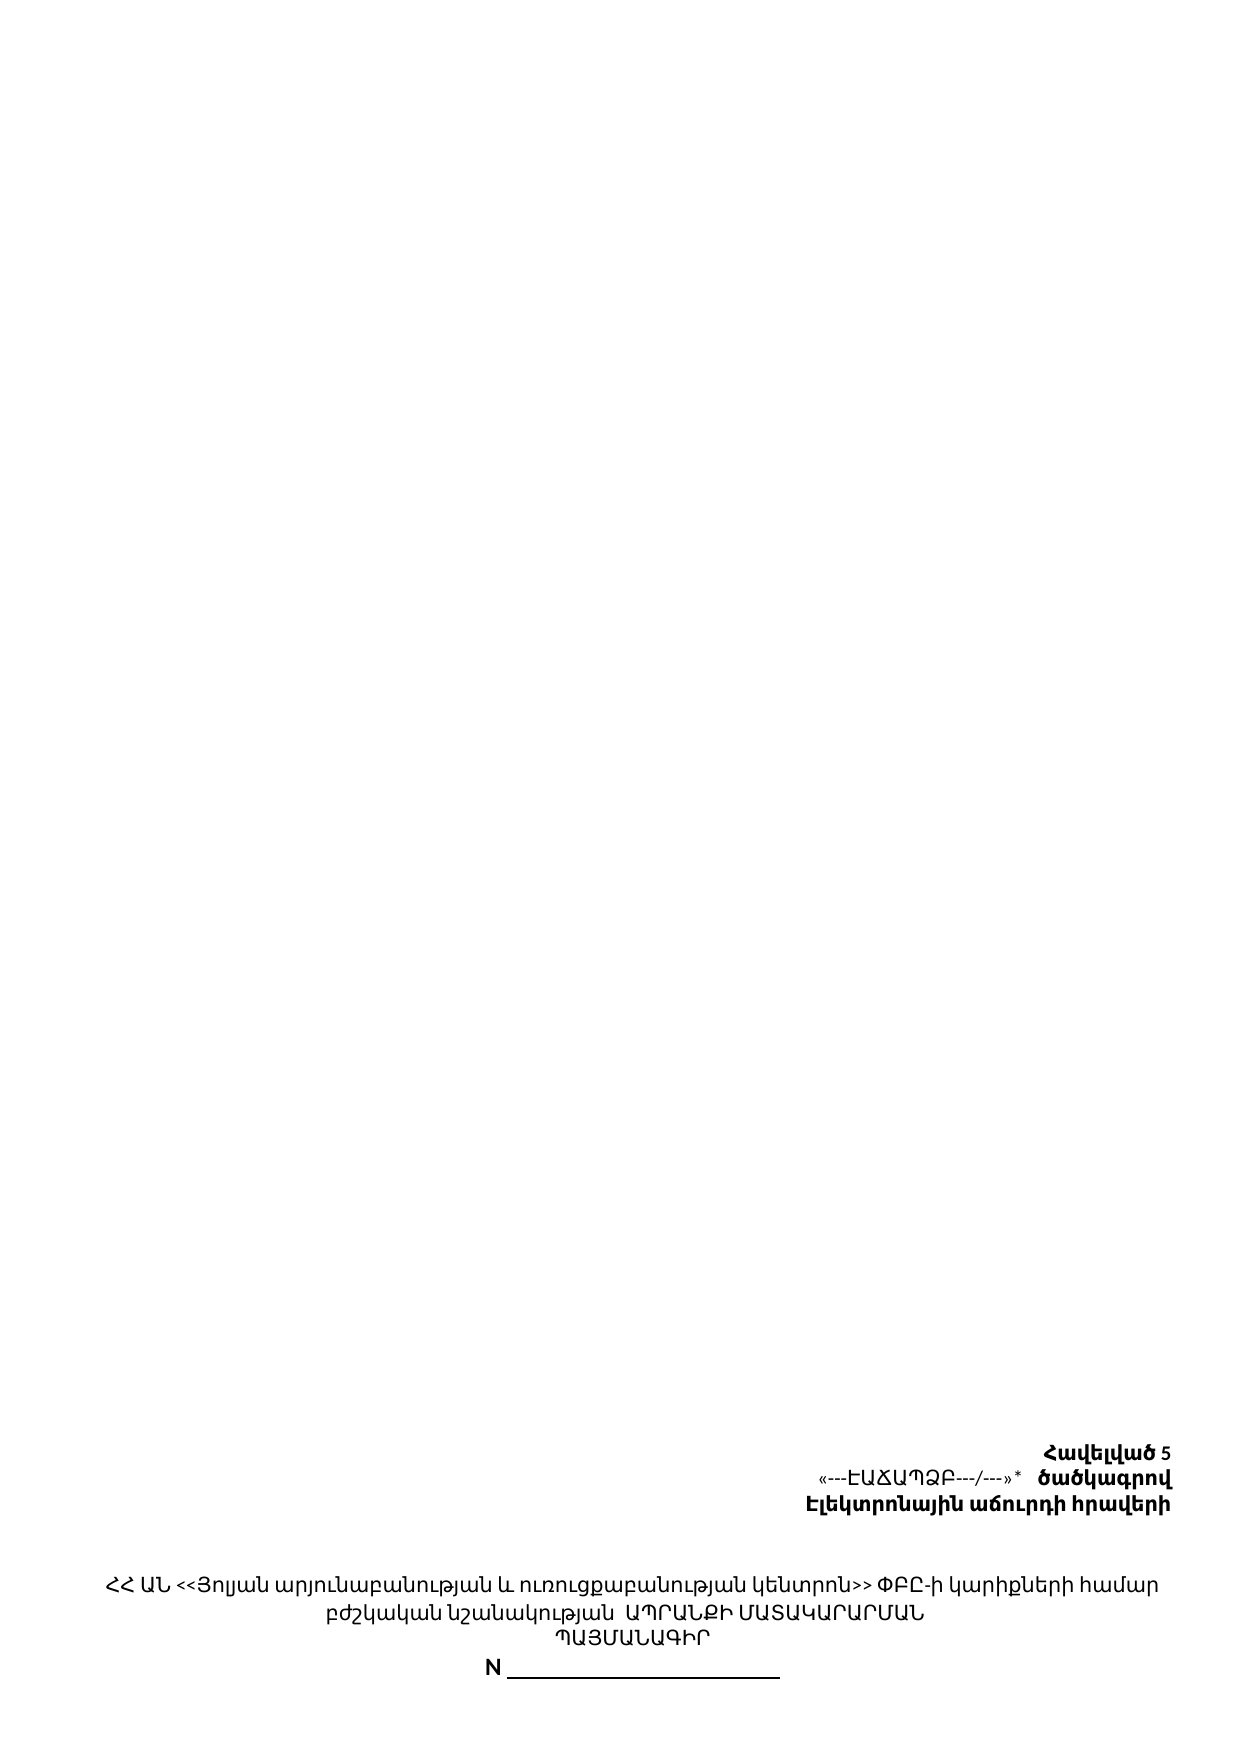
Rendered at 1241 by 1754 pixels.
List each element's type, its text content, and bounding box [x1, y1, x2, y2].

text ՊԱՅՄԱՆԱԳԻՐ [79, 1626, 1171, 1651]
text ՀՀ ԱՆ <<Յոլյան արյունաբանության և ուռուցքաբանության կենտրոն>> ՓԲԸ-ի կարիքների համար բժշկական նշանակության ԱՊՐԱՆՔԻ ՄԱՏԱԿԱՐԱՐՄԱՆ [79, 1572, 1171, 1626]
text N [79, 1651, 1171, 1682]
text Հավելված 5 [94, 1440, 1171, 1465]
text Էլեկտրոնային աճուրդի հրավերի [94, 1491, 1171, 1516]
text «---ԷԱՃԱՊՁԲ---/---»* ծածկագրով [94, 1465, 1171, 1491]
